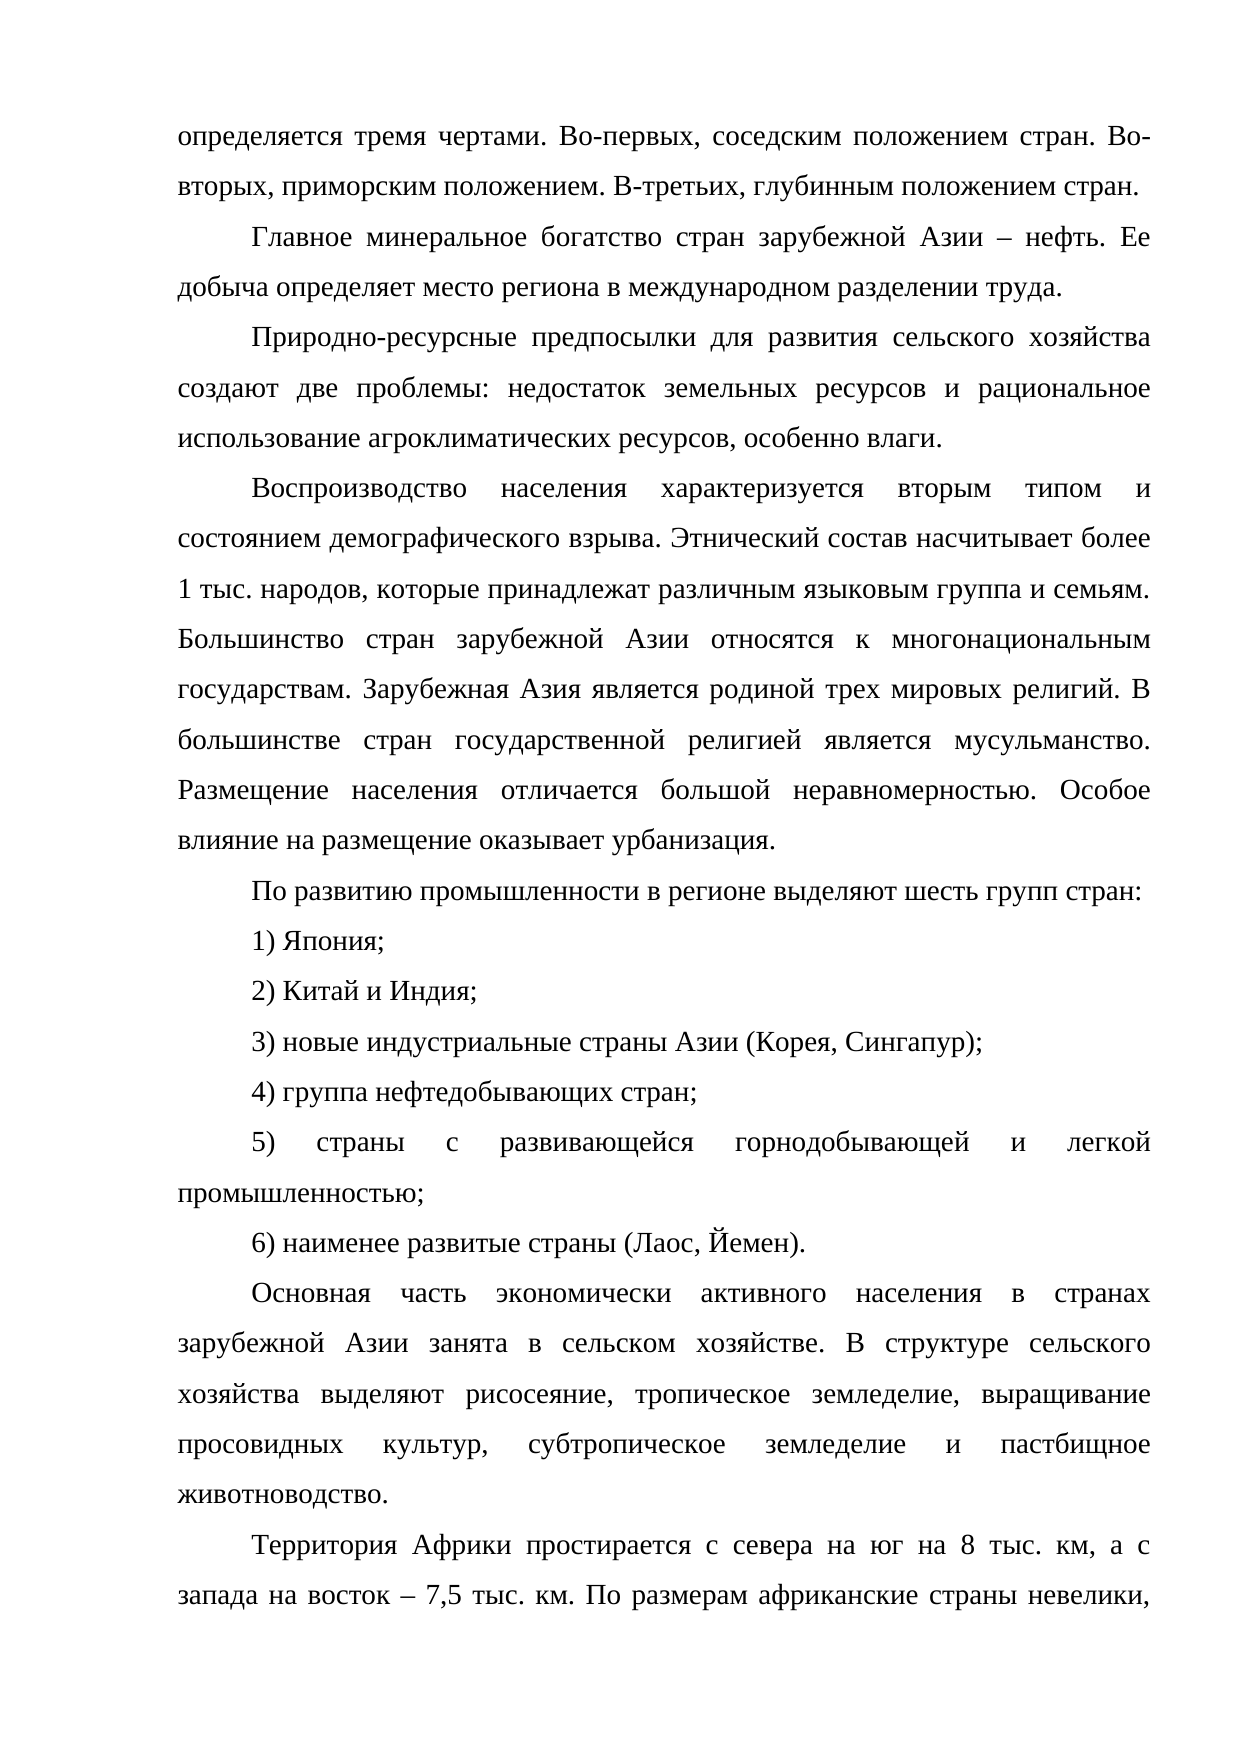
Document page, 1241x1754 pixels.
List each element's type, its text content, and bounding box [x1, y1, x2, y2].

text Природно-ресурсные предпосылки для развития сельского хозяйства создают две проблемы: недостаток земельных ресурсов и рациональное использование агроклиматических ресурсов, особенно влаги. [177, 319, 1152, 453]
text Главное минеральное богатство стран зарубежной Азии – нефть. Ее добыча определяет место региона в международном разделении труда. [177, 219, 1152, 303]
text 5) страны с развивающейся горнодобывающей и легкой промышленностью; [177, 1124, 1152, 1208]
text Основная часть экономически активного населения в странах зарубежной Азии занята в сельском хозяйстве. В структуре сельского хозяйства выделяют рисосеяние, тропическое земледелие, выращивание просовидных культур, субтропическое земледелие и пастбищное животноводство. [177, 1275, 1152, 1510]
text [177, 118, 1152, 202]
text По развитию промышленности в регионе выделяют шесть групп стран: [177, 873, 1152, 906]
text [177, 1527, 1152, 1611]
text 2) Китай и Индия; [177, 973, 1152, 1007]
text 1) Япония; [177, 923, 1152, 957]
text 6) наименее развитые страны (Лаос, Йемен). [177, 1225, 1152, 1258]
text 3) новые индустриальные страны Азии (Корея, Сингапур); [177, 1024, 1152, 1057]
text Воспроизводство населения характеризуется вторым типом и состоянием демографического взрыва. Этнический состав насчитывает более 1 тыс. народов, которые принадлежат различным языковым группа и семьям. Большинство стран зарубежной Азии относятся к многонациональным государствам. Зарубежная Азия является родиной трех мировых религий. В большинстве стран государственной религией является мусульманство. Размещение населения отличается большой неравномерностью. Особое влияние на размещение оказывает урбанизация. [177, 470, 1152, 856]
text 4) группа нефтедобывающих стран; [177, 1074, 1152, 1108]
